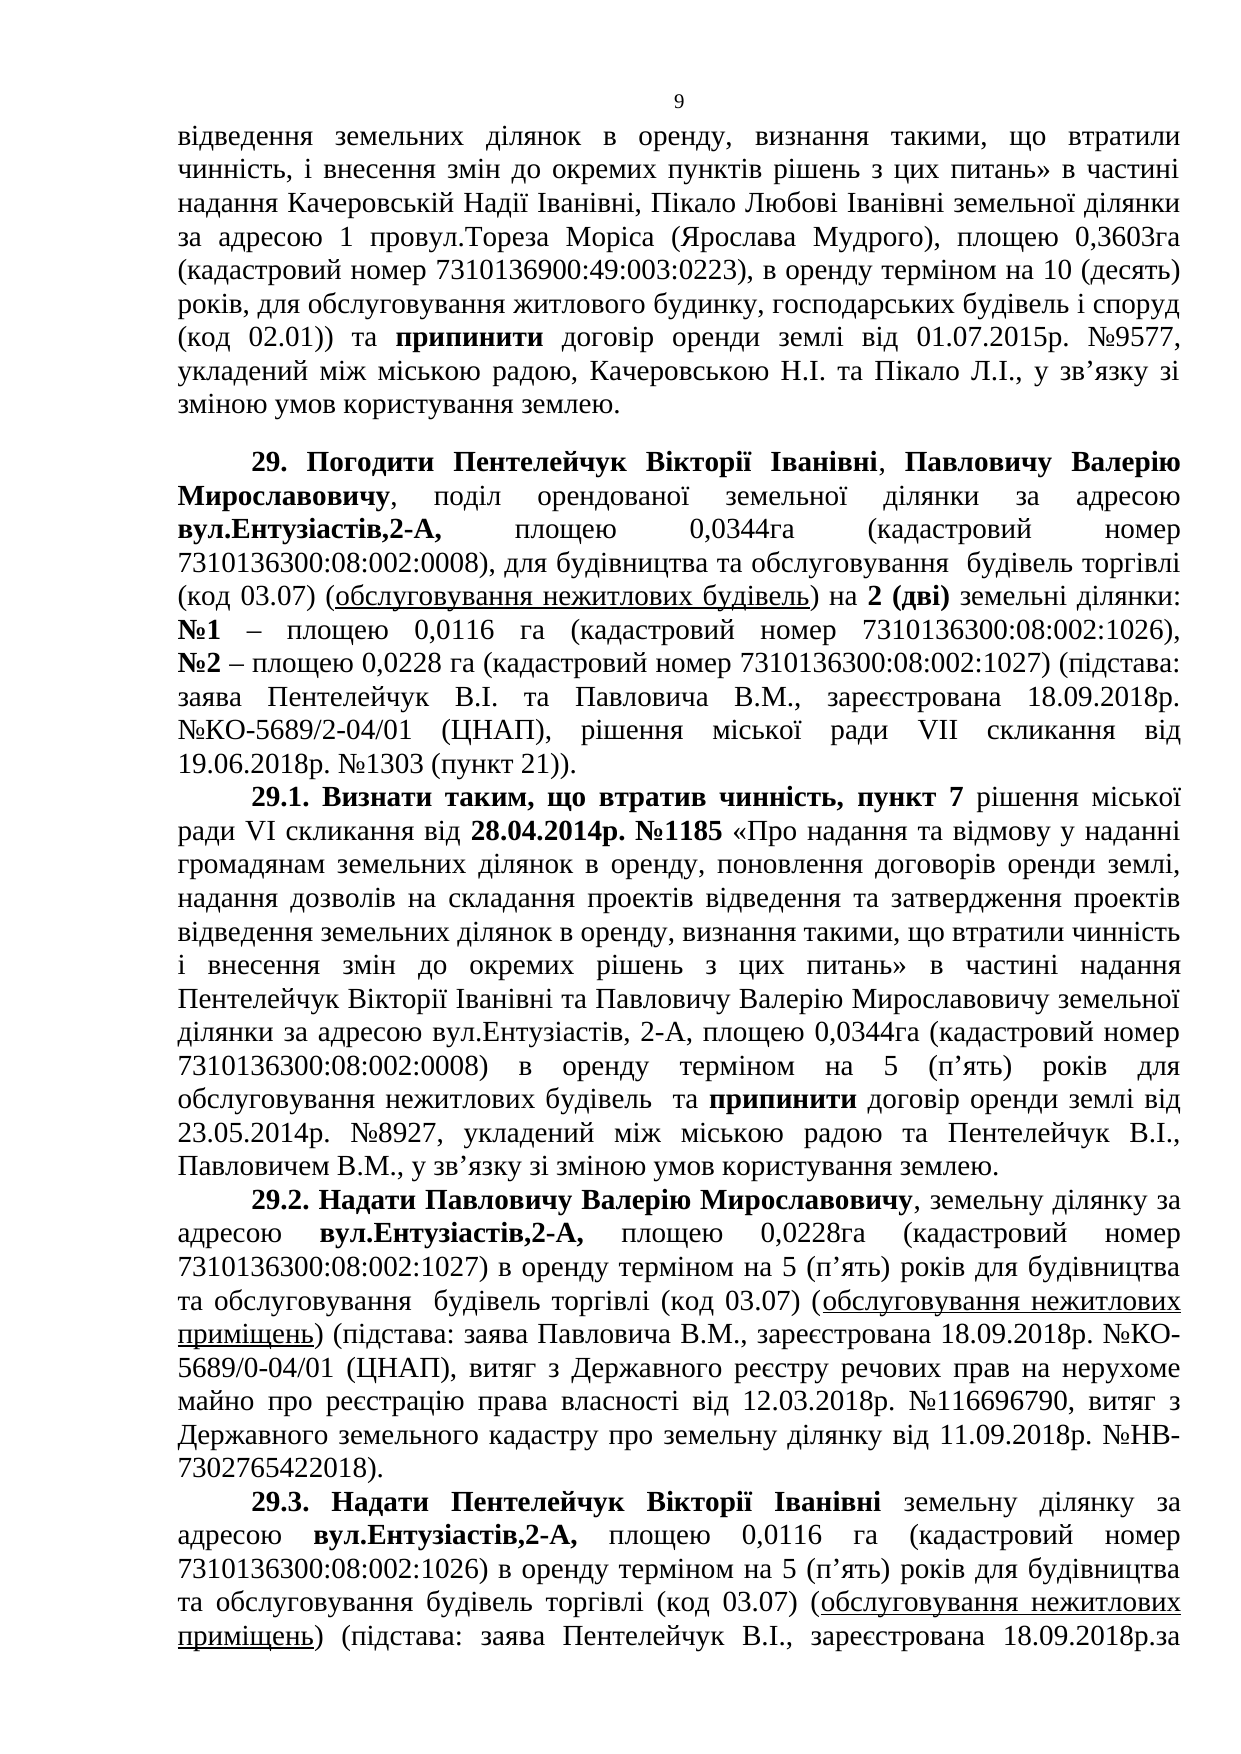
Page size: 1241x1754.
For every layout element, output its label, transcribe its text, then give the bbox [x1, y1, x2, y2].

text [177, 118, 1181, 420]
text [177, 1484, 1181, 1652]
text 29.2. Надати Павловичу Валерію Мирославовичу, земельну ділянку за адресою вул.Ентузіастів,2-А, площею 0,0228га (кадастровий номер 7310136300:08:002:1027) в оренду терміном на 5 (п’ять) років для будівництва та обслуговування будівель торгівлі (код 03.07) (обслуговування нежитлових приміщень) (підстава: заява Павловича В.М., зареєстрована 18.09.2018р. №КО-5689/0-04/01 (ЦНАП), витяг з Державного реєстру речових прав на нерухоме майно про реєстрацію права власності від 12.03.2018р. №116696790, витяг з Державного земельного кадастру про земельну ділянку від 11.09.2018р. №НВ-7302765422018). [177, 1182, 1181, 1484]
text 29.1. Визнати таким, що втратив чинність, пункт 7 рішення міської ради VІ скликання від 28.04.2014р. №1185 «Про надання та відмову у наданні громадянам земельних ділянок в оренду, поновлення договорів оренди землі, надання дозволів на складання проектів відведення та затвердження проектів відведення земельних ділянок в оренду, визнання такими, що втратили чинність і внесення змін до окремих рішень з цих питань» в частині надання Пентелейчук Вікторії Іванівні та Павловичу Валерію Мирославовичу земельної ділянки за адресою вул.Ентузіастів, 2-А, площею 0,0344га (кадастровий номер 7310136300:08:002:0008) в оренду терміном на 5 (п’ять) років для обслуговування нежитлових будівель та припинити договір оренди землі від 23.05.2014р. №8927, укладений між міською радою та Пентелейчук В.І., Павловичем В.М., у зв’язку зі зміною умов користування землею. [177, 779, 1181, 1182]
text 29. Погодити Пентелейчук Вікторії Іванівні, Павловичу Валерію Мирославовичу, поділ орендованої земельної ділянки за адресою вул.Ентузіастів,2-А, площею 0,0344га (кадастровий номер 7310136300:08:002:0008), для будівництва та обслуговування будівель торгівлі (код 03.07) (обслуговування нежитлових будівель) на 2 (дві) земельні ділянки: №1 – площею 0,0116 га (кадастровий номер 7310136300:08:002:1026), №2 – площею 0,0228 га (кадастровий номер 7310136300:08:002:1027) (підстава: заява Пентелейчук В.І. та Павловича В.М., зареєстрована 18.09.2018р. №КО-5689/2-04/01 (ЦНАП), рішення міської ради VIІ скликання від 19.06.2018р. №1303 (пункт 21)). [177, 444, 1181, 779]
